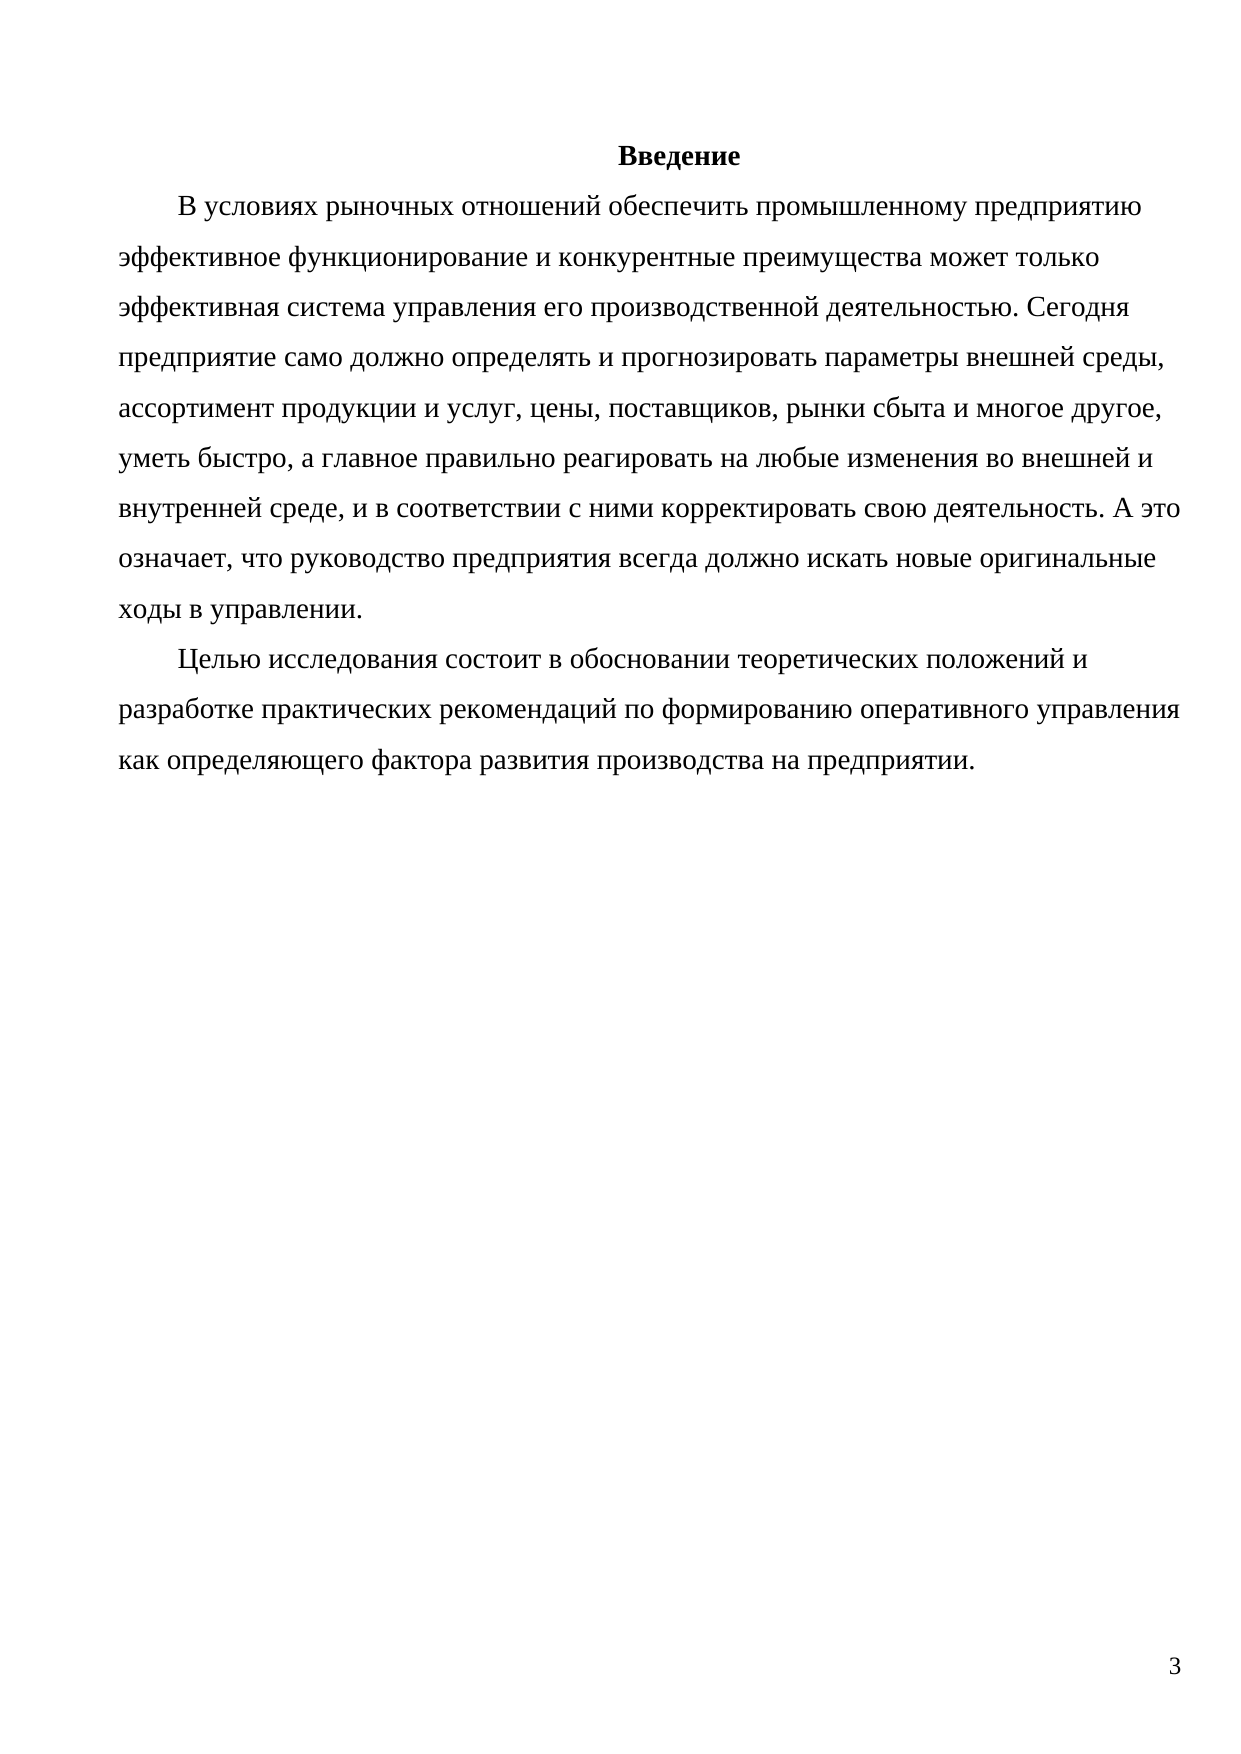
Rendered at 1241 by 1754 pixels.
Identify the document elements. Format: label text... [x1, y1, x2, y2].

subtitle Введение [118, 138, 1181, 172]
text В условиях рыночных отношений обеспечить промышленному предприятию эффективное функционирование и конкурентные преимущества может только эффективная система управления его производственной деятельностью. Сегодня предприятие само должно определять и прогнозировать параметры внешней среды, ассортимент продукции и услуг, цены, поставщиков, рынки сбыта и многое другое, уметь быстро, а главное правильно реагировать на любые изменения во внешней и внутренней среде, и в соответствии с ними корректировать свою деятельность. А это означает, что руководство предприятия всегда должно искать новые оригинальные ходы в управлении. [118, 188, 1181, 624]
text Целью исследования состоит в обосновании теоретических положений и разработке практических рекомендаций по формированию оперативного управления как определяющего фактора развития производства на предприятии. [118, 641, 1181, 775]
